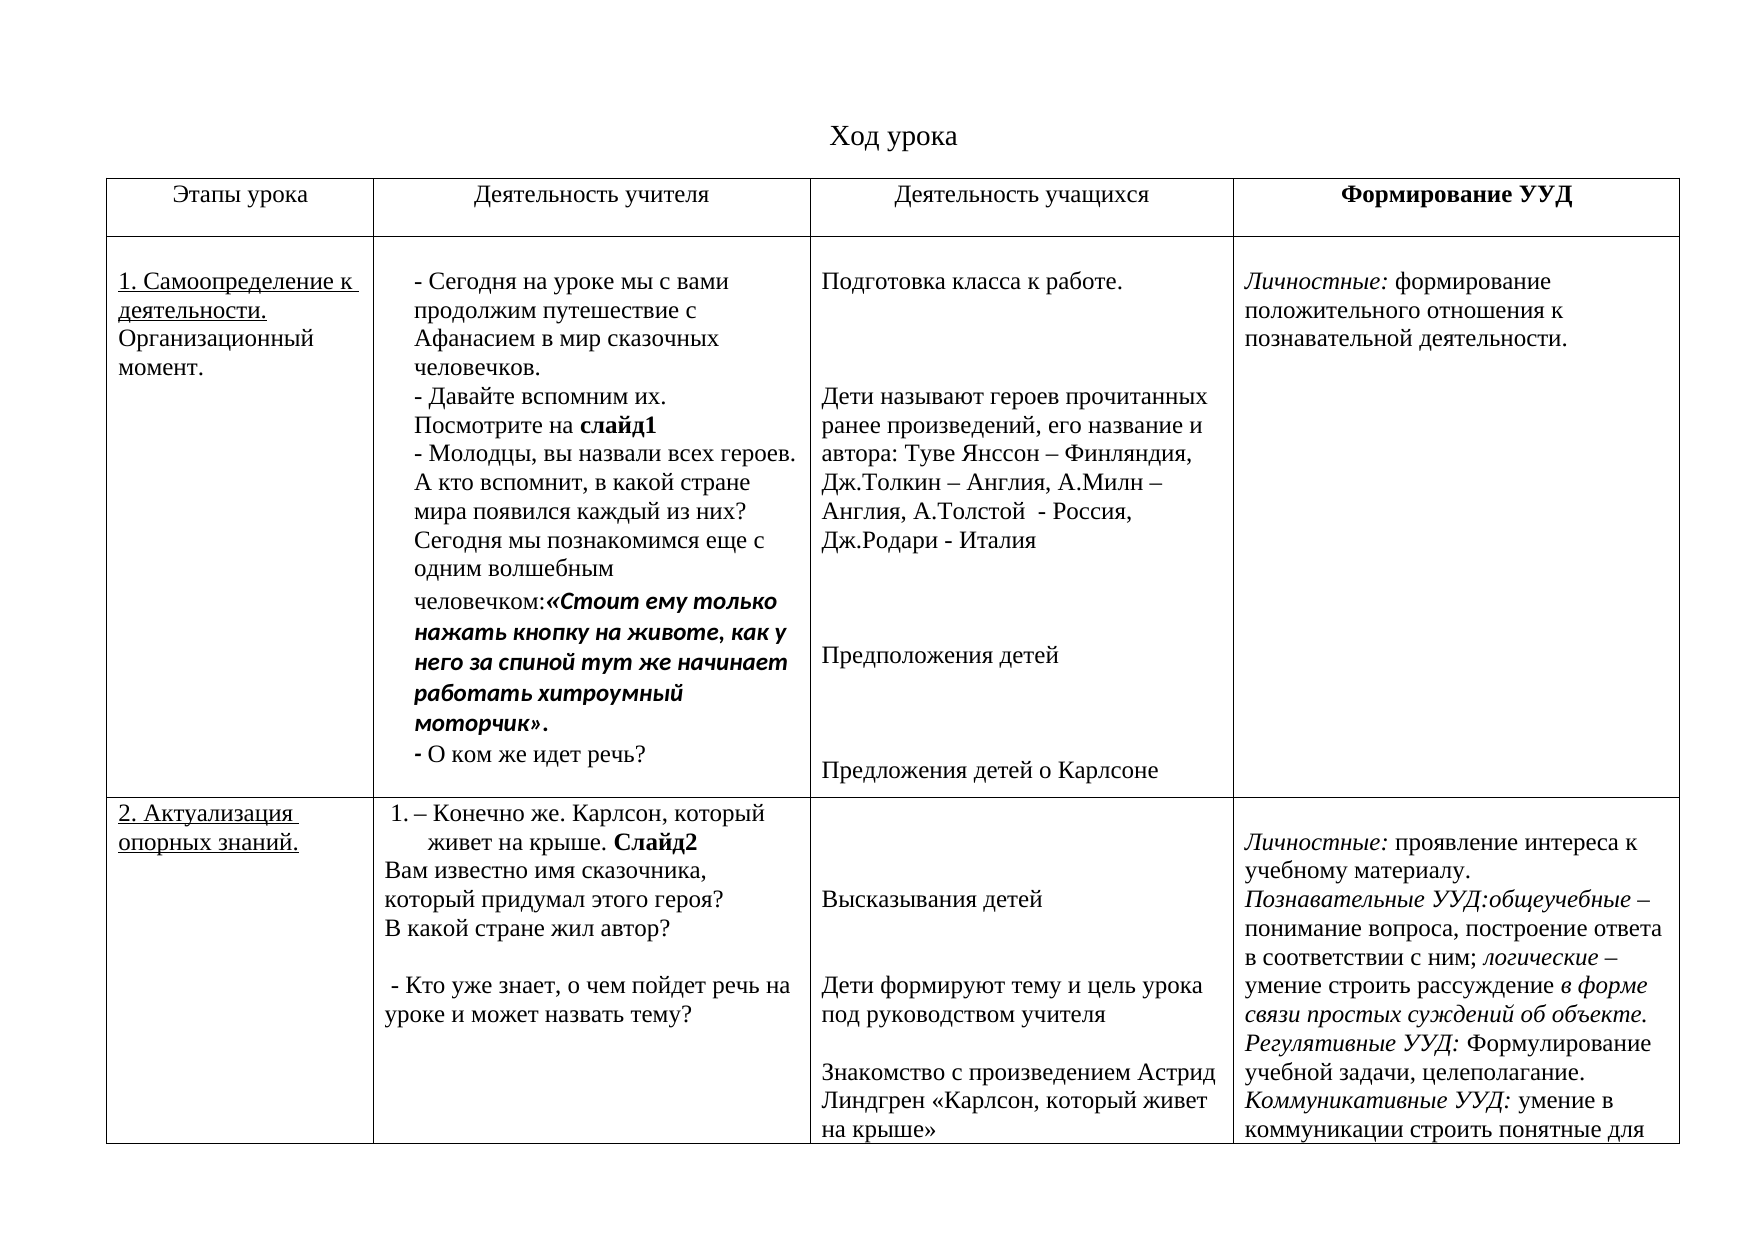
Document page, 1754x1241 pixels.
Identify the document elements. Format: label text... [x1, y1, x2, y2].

table_header Этапы урока [107, 179, 373, 236]
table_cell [811, 798, 1233, 1143]
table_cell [374, 798, 810, 1143]
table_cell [1234, 798, 1679, 1143]
table_header Деятельность учителя [374, 179, 810, 236]
table_cell - Сегодня на уроке мы с вами продолжим путешествие с Афанасием в мир сказочных человечков. - Давайте вспомним их. Посмотрите на слайд1 - Молодцы, вы назвали всех героев. А кто вспомнит, в какой стране мира появился каждый из них? Сегодня мы познакомимся еще с одним волшебным человечком:«Стоит ему только нажать кнопку на животе, как у него за спиной тут же начинает работать хитроумный моторчик». - О ком же идет речь? [374, 237, 810, 797]
table_cell Личностные: формирование положительного отношения к познавательной деятельности. [1234, 237, 1679, 797]
table_header Формирование УУД [1234, 179, 1679, 236]
table_cell Подготовка класса к работе. Дети называют героев прочитанных ранее произведений, его название и автора: Туве Янссон – Финляндия, Дж.Толкин – Англия, А.Милн – Англия, А.Толстой - Россия, Дж.Родари - Италия Предположения детей Предложения детей о Карлсоне [811, 237, 1233, 797]
table_cell 1. Самоопределение к деятельности. Организационный момент. [107, 237, 373, 797]
text Ход урока [118, 118, 1668, 152]
table_header Деятельность учащихся [811, 179, 1233, 236]
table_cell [107, 798, 373, 1143]
